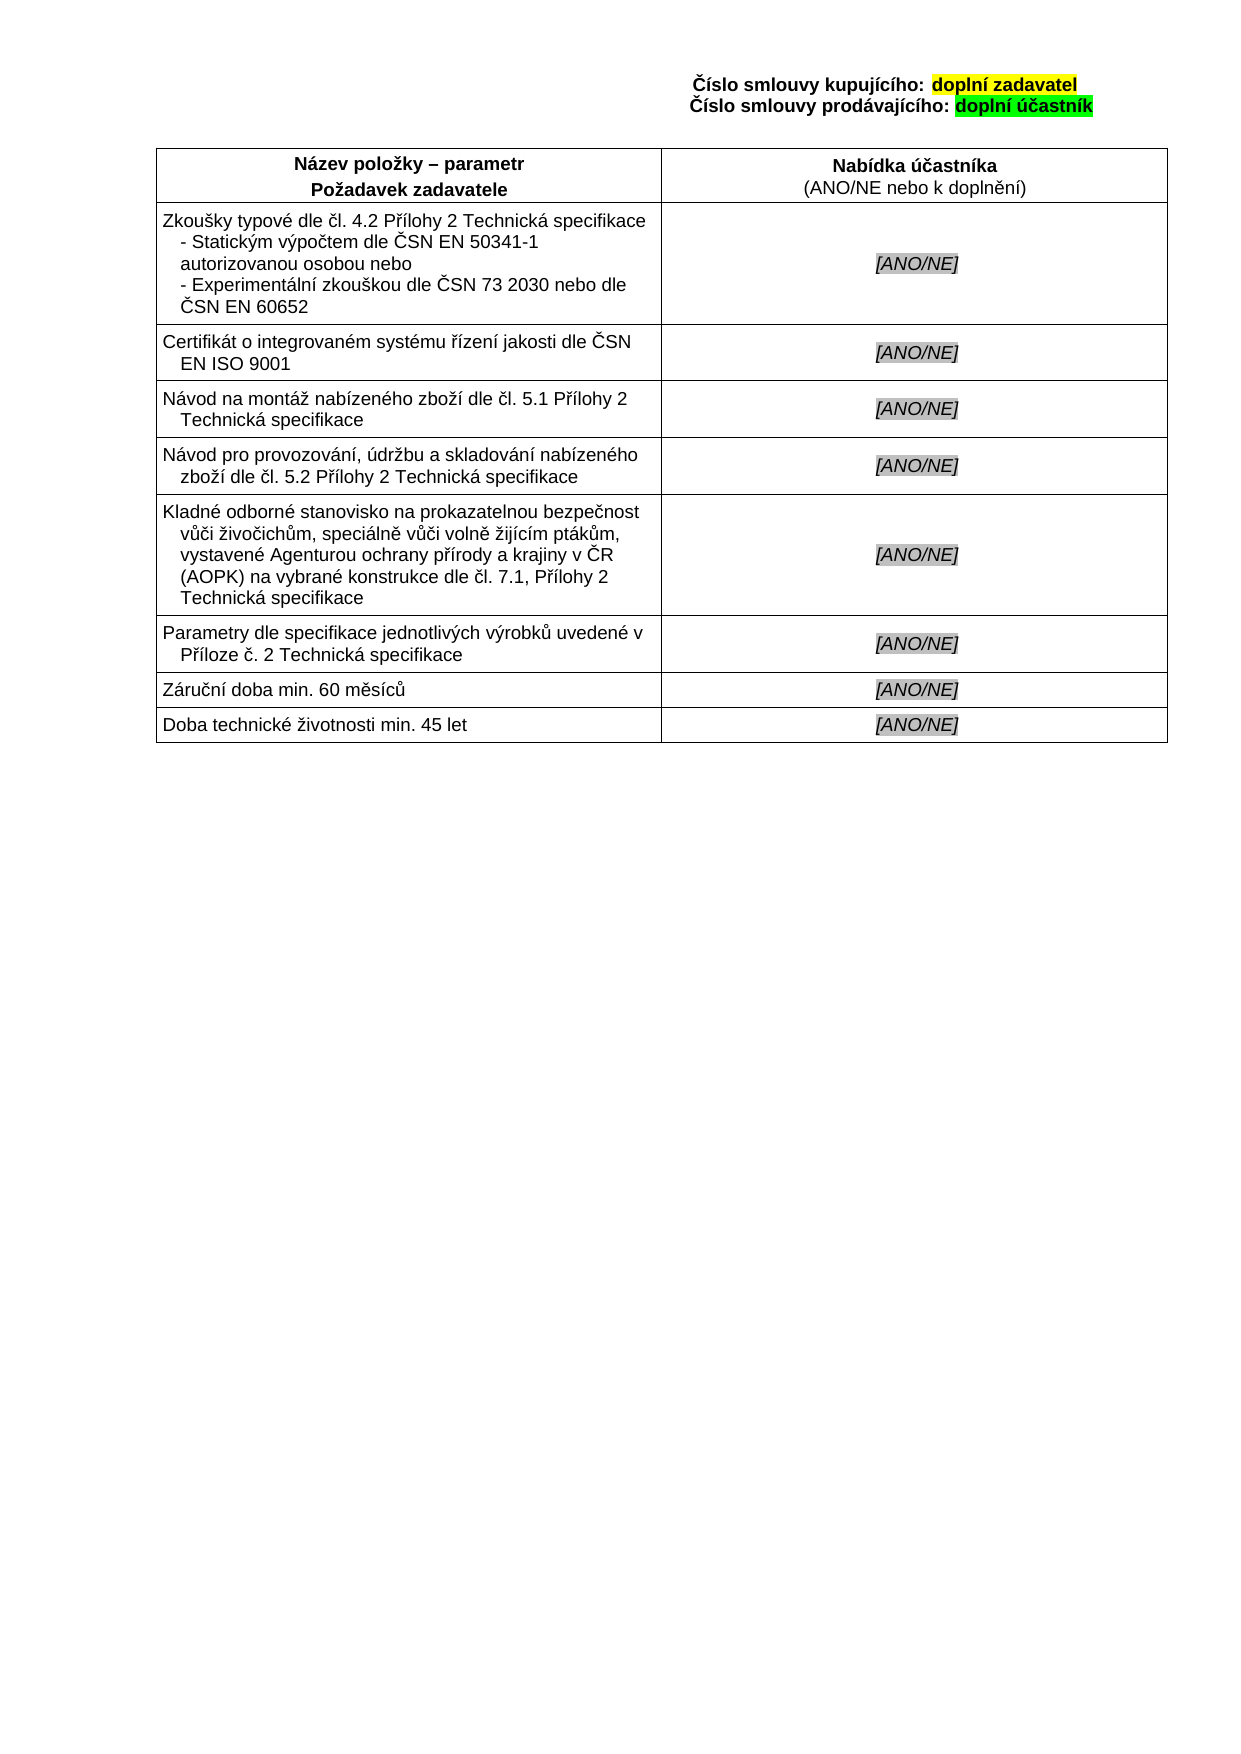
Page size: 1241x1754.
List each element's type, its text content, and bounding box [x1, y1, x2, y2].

table_cell [ANO/NE] [662, 325, 1167, 380]
table_cell [ANO/NE] [662, 616, 1167, 672]
table_cell Parametry dle specifikace jednotlivých výrobků uvedené v Příloze č. 2 Technická specifikace [157, 616, 661, 672]
table_cell Záruční doba min. 60 měsíců [157, 673, 661, 707]
table_cell [ANO/NE] [662, 381, 1167, 437]
table_header Nabídka účastníka (ANO/NE nebo k doplnění) [662, 149, 1167, 202]
table_cell [ANO/NE] [662, 708, 1167, 742]
table_cell [ANO/NE] [662, 495, 1167, 615]
table_cell [ANO/NE] [662, 438, 1167, 493]
table_cell Zkoušky typové dle čl. 4.2 Přílohy 2 Technická specifikace - Statickým výpočtem dle ČSN EN 50341-1 autorizovanou osobou nebo - Experimentální zkouškou dle ČSN 73 2030 nebo dle ČSN EN 60652 [157, 203, 661, 323]
table_cell Kladné odborné stanovisko na prokazatelnou bezpečnost vůči živočichům, speciálně vůči volně žijícím ptákům, vystavené Agenturou ochrany přírody a krajiny v ČR (AOPK) na vybrané konstrukce dle čl. 7.1, Přílohy 2 Technická specifikace [157, 495, 661, 615]
table_header Název položky – parametr Požadavek zadavatele [157, 149, 661, 202]
table_cell Návod na montáž nabízeného zboží dle čl. 5.1 Přílohy 2 Technická specifikace [157, 381, 661, 437]
table_cell Doba technické životnosti min. 45 let [157, 708, 661, 742]
table_cell [ANO/NE] [662, 673, 1167, 707]
table_cell Návod pro provozování, údržbu a skladování nabízeného zboží dle čl. 5.2 Přílohy 2 Technická specifikace [157, 438, 661, 493]
table_cell Certifikát o integrovaném systému řízení jakosti dle ČSN EN ISO 9001 [157, 325, 661, 380]
table_cell [ANO/NE] [662, 203, 1167, 323]
